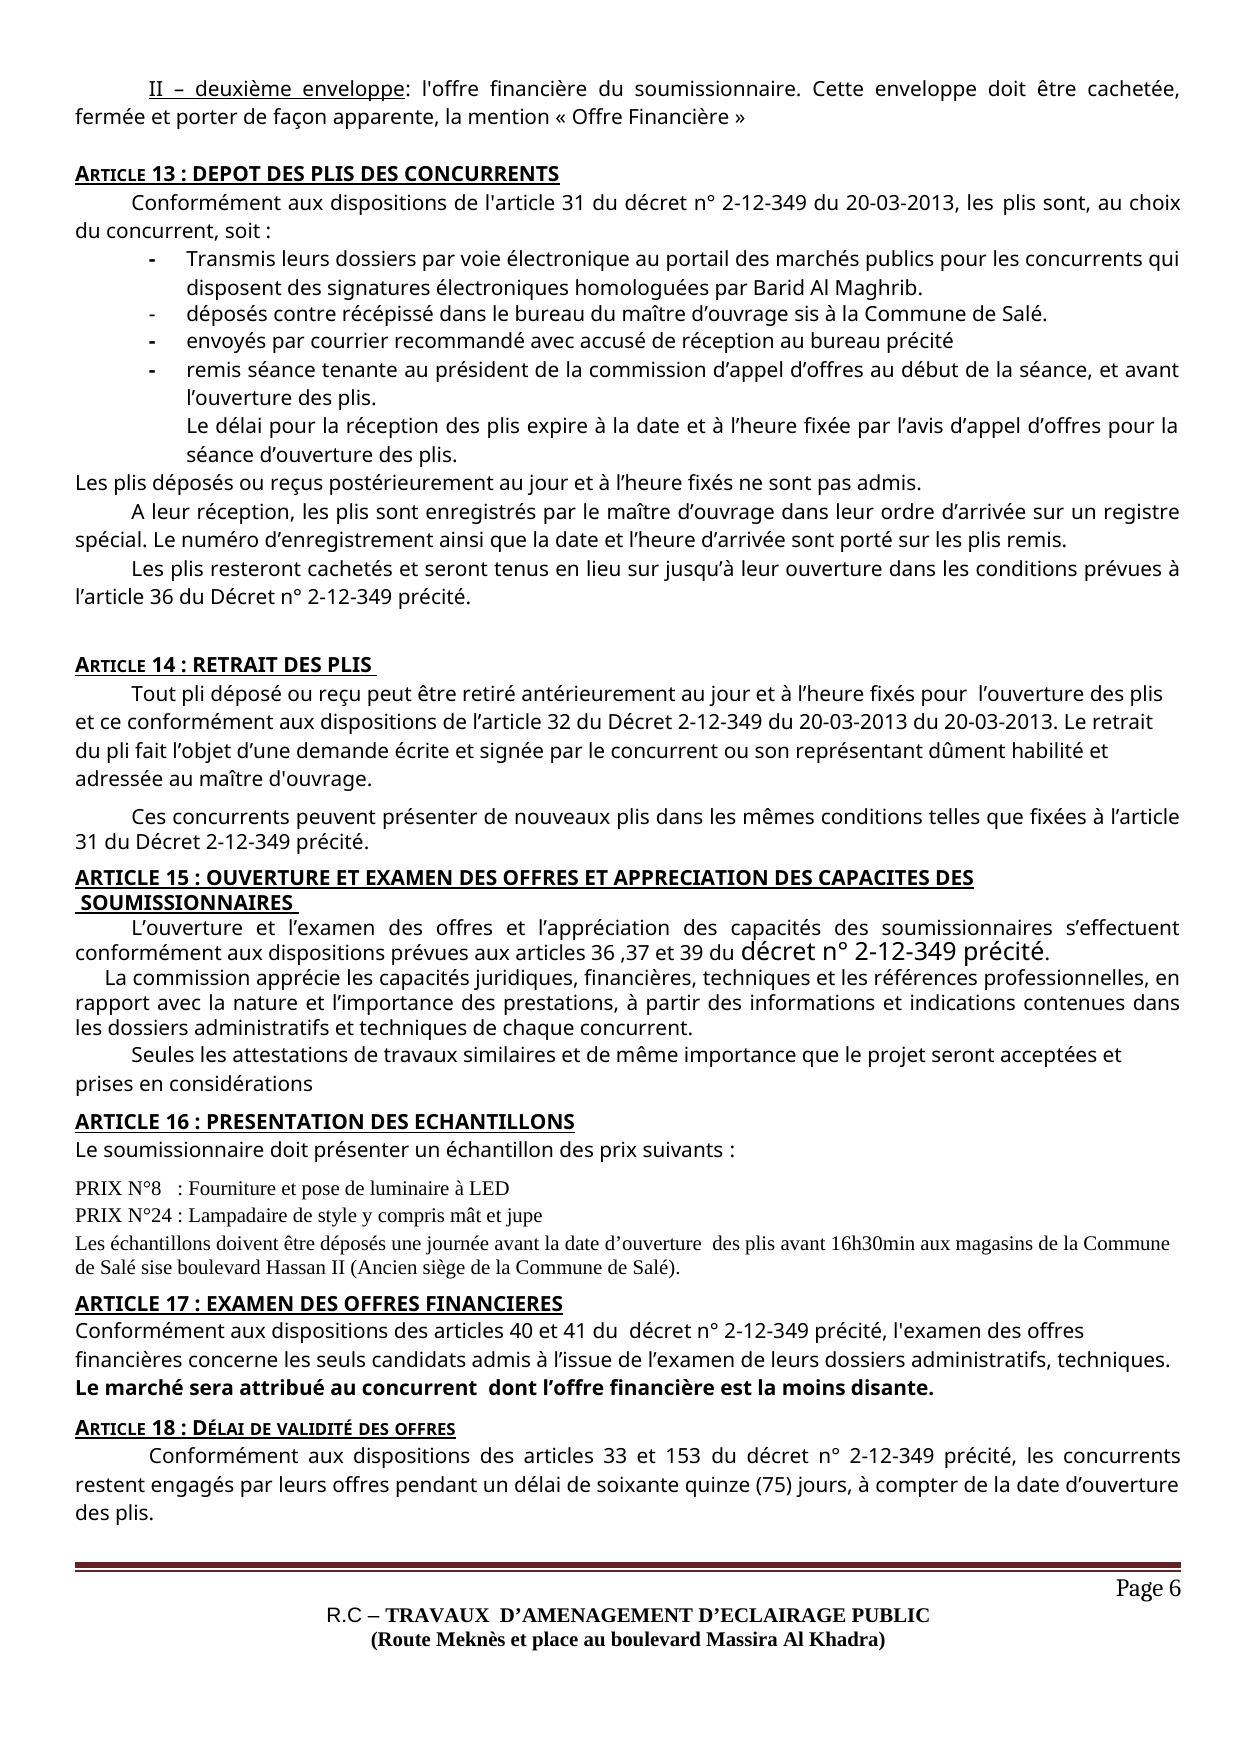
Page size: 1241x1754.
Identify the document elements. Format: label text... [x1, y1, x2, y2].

text Article 14 : RETRAIT DES PLIS [75, 651, 1181, 679]
text Conformément aux dispositions de l'article 31 du décret n° 2-12-349 du 20-03-2013, les plis sont, au choix du concurrent, soit : [75, 188, 1181, 244]
text PRIX N°24 : Lampadaire de style y compris mât et jupe [75, 1203, 1181, 1227]
text ARTICLE 15 : OUVERTURE ET EXAMEN DES OFFRES ET APPRECIATION DES CAPACITES DES [75, 865, 1181, 890]
text Le délai pour la réception des plis expire à la date et à l’heure fixée par l’avis d’appel d’offres pour la séance d’ouverture des plis. [186, 412, 1181, 468]
text Article 13 : DEPOT DES PLIS DES CONCURRENTS [75, 159, 1181, 188]
text Article 18 : Délai de validité des offres [75, 1413, 1181, 1442]
list envoyés par courrier recommandé avec accusé de réception au bureau précité [148, 326, 1181, 355]
list déposés contre récépissé dans le bureau du maître d’ouvrage sis à la Commune de Salé. [148, 301, 1181, 326]
text SOUMISSIONNAIRES [75, 890, 1181, 915]
text Tout pli déposé ou reçu peut être retiré antérieurement au jour et à l’heure fixés pour l’ouverture des plis et ce conformément aux dispositions de l’article 32 du Décret 2-12-349 du 20-03-2013 du 20-03-2013. Le retrait du pli fait l’objet d’une demande écrite et signée par le concurrent ou son représentant dûment habilité et adressée au maître d'ouvrage. [75, 679, 1181, 793]
text ARTICLE 16 : PRESENTATION DES ECHANTILLONS [75, 1110, 1181, 1135]
text Les plis déposés ou reçus postérieurement au jour et à l’heure fixés ne sont pas admis. [75, 468, 1181, 497]
text A leur réception, les plis sont enregistrés par le maître d’ouvrage dans leur ordre d’arrivée sur un registre spécial. Le numéro d’enregistrement ainsi que la date et l’heure d’arrivée sont porté sur les plis remis. [75, 497, 1181, 554]
text II – deuxième enveloppe: l'offre financière du soumissionnaire. Cette enveloppe doit être cachetée, fermée et porter de façon apparente, la mention « Offre Financière » [75, 74, 1181, 131]
text Le marché sera attribué au concurrent dont l’offre financière est la moins disante. [75, 1373, 1181, 1402]
text Conformément aux dispositions des articles 33 et 153 du décret n° 2-12-349 précité, les concurrents restent engagés par leurs offres pendant un délai de soixante quinze (75) jours, à compter de la date d’ouverture des plis. [75, 1442, 1181, 1527]
text Seules les attestations de travaux similaires et de même importance que le projet seront acceptées et prises en considérations [75, 1040, 1181, 1097]
text L’ouverture et l’examen des offres et l’appréciation des capacités des soumissionnaires s’effectuent conformément aux dispositions prévues aux articles 36 ,37 et 39 du décret n° 2-12-349 précité. [75, 915, 1181, 965]
list remis séance tenante au président de la commission d’appel d’offres au début de la séance, et avant l’ouverture des plis. [148, 355, 1181, 412]
text Le soumissionnaire doit présenter un échantillon des prix suivants : [75, 1135, 1181, 1163]
text Conformément aux dispositions des articles 40 et 41 du décret n° 2-12-349 précité, l'examen des offres financières concerne les seuls candidats admis à l’issue de l’examen de leurs dossiers administratifs, techniques. [75, 1317, 1181, 1373]
text Les échantillons doivent être déposés une journée avant la date d’ouverture des plis avant 16h30min aux magasins de la Commune de Salé sise boulevard Hassan II (Ancien siège de la Commune de Salé). [75, 1231, 1181, 1279]
text ARTICLE 17 : EXAMEN DES OFFRES FINANCIERES [75, 1292, 1181, 1317]
text Ces concurrents peuvent présenter de nouveaux plis dans les mêmes conditions telles que fixées à l’article 31 du Décret 2-12-349 précité. [75, 804, 1181, 854]
text PRIX N°8 : Fourniture et pose de luminaire à LED [75, 1176, 1181, 1200]
text Les plis resteront cachetés et seront tenus en lieu sur jusqu’à leur ouverture dans les conditions prévues à l’article 36 du Décret n° 2-12-349 précité. [75, 554, 1181, 611]
list Transmis leurs dossiers par voie électronique au portail des marchés publics pour les concurrents qui disposent des signatures électroniques homologuées par Barid Al Maghrib. [148, 244, 1181, 301]
text La commission apprécie les capacités juridiques, financières, techniques et les références professionnelles, en rapport avec la nature et l’importance des prestations, à partir des informations et indications contenues dans les dossiers administratifs et techniques de chaque concurrent. [75, 965, 1181, 1040]
